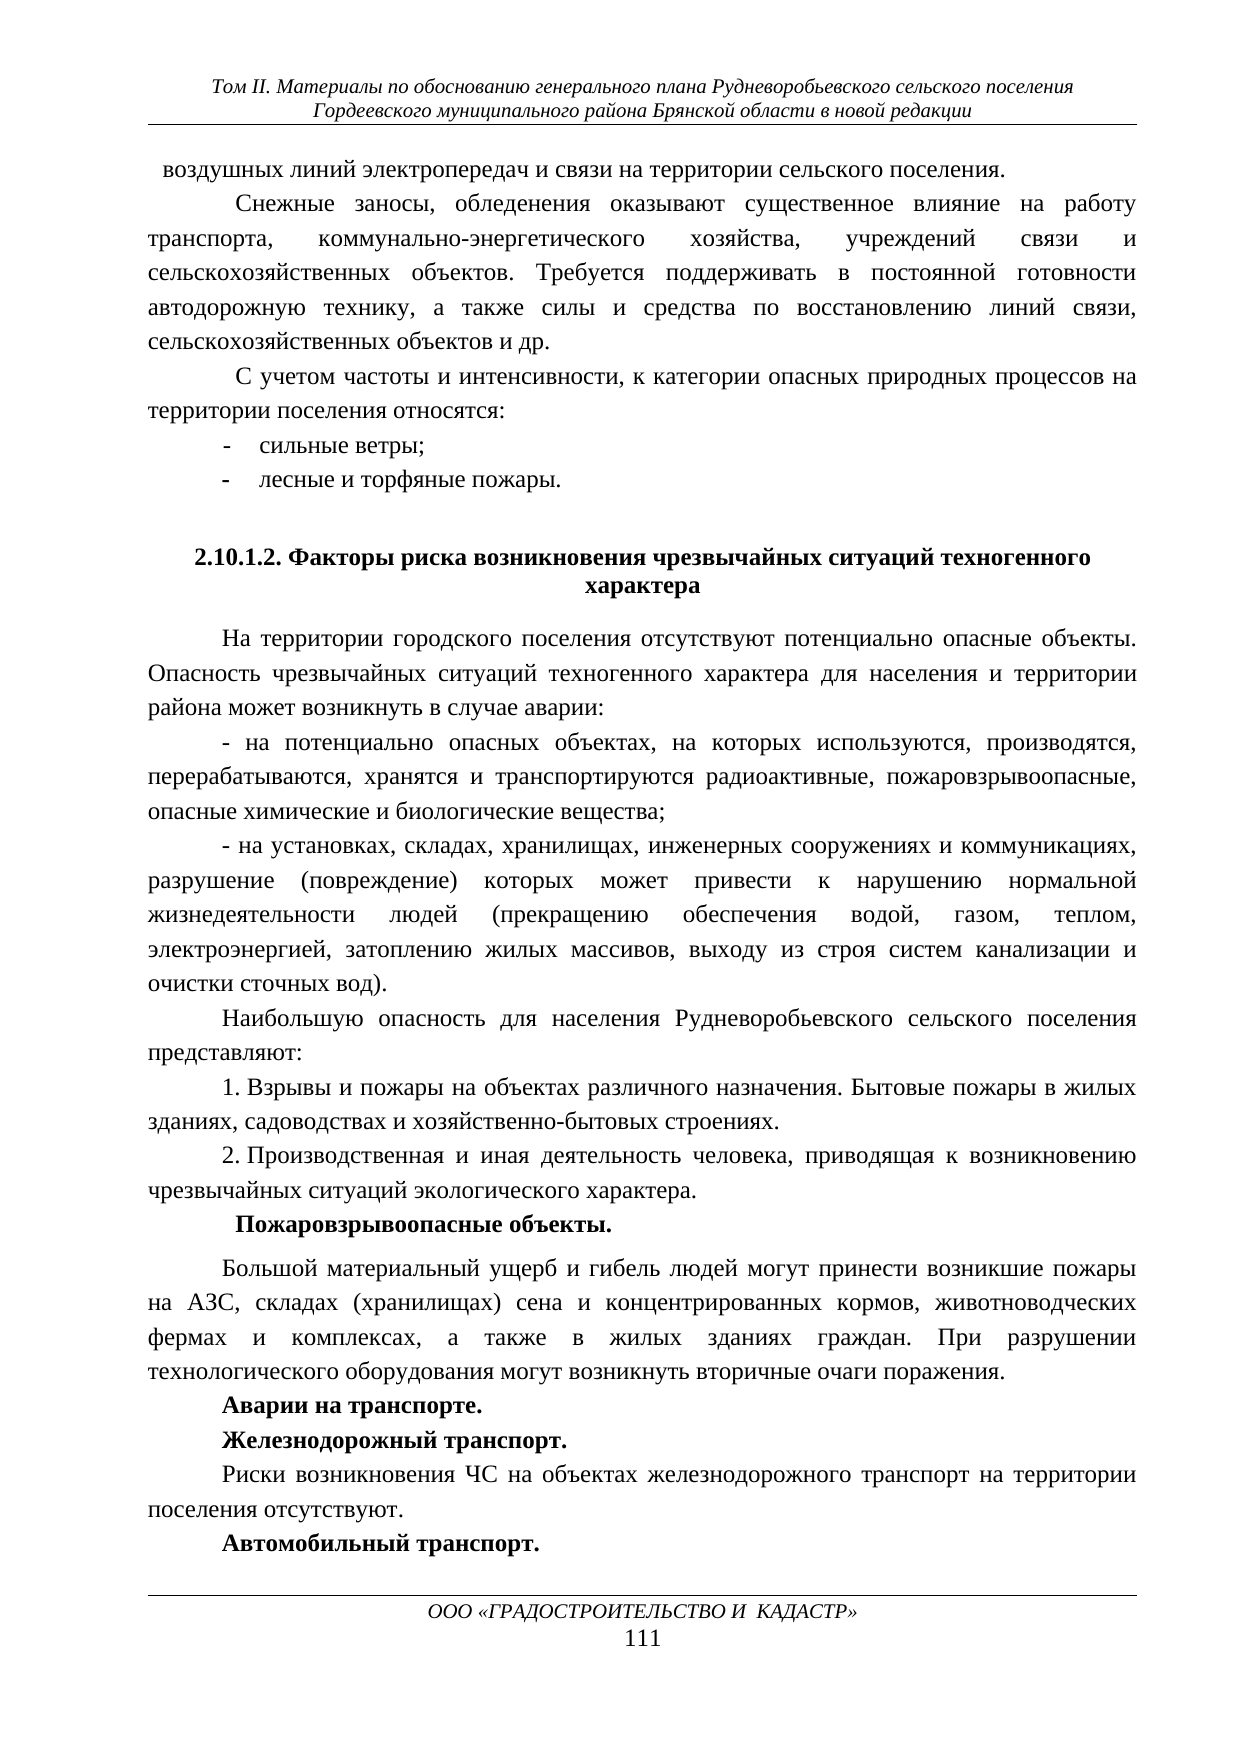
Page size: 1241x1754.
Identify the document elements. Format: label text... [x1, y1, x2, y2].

list лесные и торфяные пожары. [221, 464, 1137, 493]
text 2. Производственная и иная деятельность человека, приводящая к возникновению чрезвычайных ситуаций экологического характера. [148, 1141, 1137, 1204]
text 1. Взрывы и пожары на объектах различного назначения. Бытовые пожары в жилых зданиях, садоводствах и хозяйственно-бытовых строениях. [148, 1072, 1137, 1135]
text Пожаровзрывоопасные объекты. [148, 1209, 1137, 1238]
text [162, 154, 1137, 183]
text - на установках, складах, хранилищах, инженерных сооружениях и коммуникациях, разрушение (повреждение) которых может привести к нарушению нормальной жизнедеятельности людей (прекращению обеспечения водой, газом, теплом, электроэнергией, затоплению жилых массивов, выходу из строя систем канализации и очистки сточных вод). [148, 830, 1137, 997]
text На территории городского поселения отсутствуют потенциально опасные объекты. Опасность чрезвычайных ситуаций техногенного характера для населения и территории района может возникнуть в случае аварии: [148, 623, 1137, 721]
text Снежные заносы, обледенения оказывают существенное влияние на работу транспорта, коммунально-энергетического хозяйства, учреждений связи и сельскохозяйственных объектов. Требуется поддерживать в постоянной готовности автодорожную технику, а также силы и средства по восстановлению линий связи, сельскохозяйственных объектов и др. [148, 188, 1137, 355]
text Риски возникновения ЧС на объектах железнодорожного транспорт на территории поселения отсутствуют. [148, 1459, 1137, 1523]
text Аварии на транспорте. [148, 1391, 1137, 1419]
title 2.10.1.2. Факторы риска возникновения чрезвычайных ситуаций техногенного характера [148, 542, 1137, 599]
text Автомобильный транспорт. [148, 1528, 1137, 1557]
text Железнодорожный транспорт. [148, 1425, 1137, 1454]
text - на потенциально опасных объектах, на которых используются, производятся, перерабатываются, хранятся и транспортируются радиоактивные, пожаровзрывоопасные, опасные химические и биологические вещества; [148, 727, 1137, 824]
text - сильные ветры; [223, 430, 1137, 458]
text С учетом частоты и интенсивности, к категории опасных природных процессов на территории поселения относятся: [148, 361, 1137, 424]
text Большой материальный ущерб и гибель людей могут принести возникшие пожары на АЗС, складах (хранилищах) сена и концентрированных кормов, животноводческих фермах и комплексах, а также в жилых зданиях граждан. При разрушении технологического оборудования могут возникнуть вторичные очаги поражения. [148, 1253, 1137, 1385]
text Наибольшую опасность для населения Рудневоробьевского сельского поселения представляют: [148, 1003, 1137, 1066]
